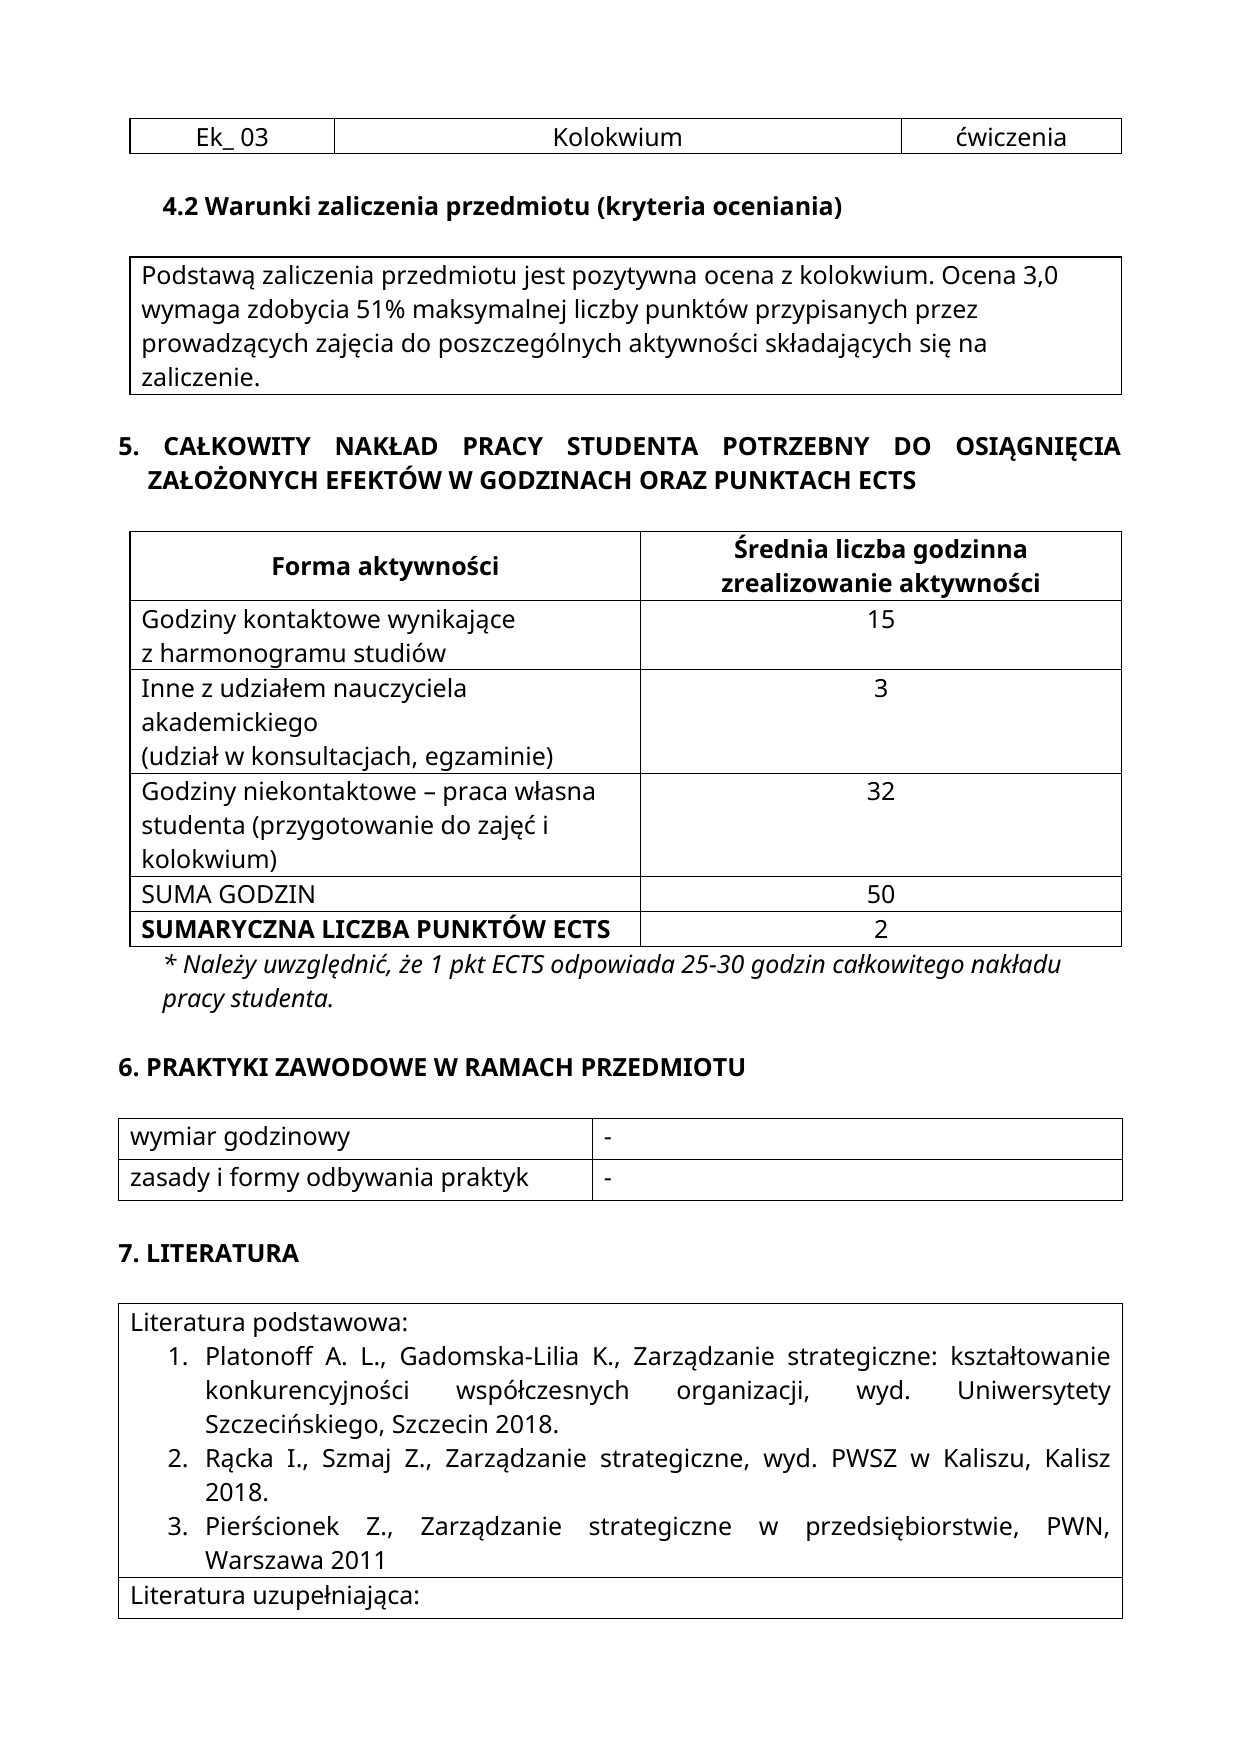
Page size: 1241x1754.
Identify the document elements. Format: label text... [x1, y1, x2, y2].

table_cell 32 [641, 774, 1121, 876]
table_cell 50 [641, 877, 1121, 911]
text 4.2 Warunki zaliczenia przedmiotu (kryteria oceniania) [162, 188, 1122, 222]
text * Należy uwzględnić, że 1 pkt ECTS odpowiada 25-30 godzin całkowitego nakładu pracy studenta. [162, 947, 1122, 1015]
table_cell Kolokwium [335, 119, 901, 153]
table_cell 15 [641, 601, 1121, 669]
table_header - [593, 1119, 1122, 1159]
table_cell Godziny kontaktowe wynikające z harmonogramu studiów [131, 601, 640, 669]
table_cell ćwiczenia [902, 119, 1121, 153]
table_header Średnia liczba godzinna zrealizowanie aktywności [641, 532, 1121, 600]
text 6. PRAKTYKI ZAWODOWE W RAMACH PRZEDMIOTU [118, 1049, 1122, 1083]
text 5. CAŁKOWITY NAKŁAD PRACY STUDENTA POTRZEBNY DO OSIĄGNIĘCIA ZAŁOŻONYCH EFEKTÓW W GODZINACH ORAZ PUNKTACH ECTS [118, 429, 1122, 497]
text 7. LITERATURA [118, 1235, 1122, 1269]
table_cell Inne z udziałem nauczyciela akademickiego (udział w konsultacjach, egzaminie) [131, 670, 640, 773]
table_cell 3 [641, 670, 1121, 773]
table_header Literatura podstawowa: Platonoff A. L., Gadomska-Lilia K., Zarządzanie strategiczne: kształtowanie konkurencyjności współczesnych organizacji, wyd. Uniwersytety Szczecińskiego, Szczecin 2018. Rącka I., Szmaj Z., Zarządzanie strategiczne, wyd. PWSZ w Kaliszu, Kalisz 2018. Pierścionek Z., Zarządzanie strategiczne w przedsiębiorstwie, PWN, Warszawa 2011 [119, 1304, 1122, 1577]
table_cell SUMARYCZNA LICZBA PUNKTÓW ECTS [131, 912, 640, 946]
table_header wymiar godzinowy [119, 1119, 592, 1159]
table_cell zasady i formy odbywania praktyk [119, 1160, 592, 1200]
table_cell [119, 1578, 1122, 1618]
table_cell - [593, 1160, 1122, 1200]
table_cell Ek_ 03 [131, 119, 334, 153]
table_cell SUMA GODZIN [131, 877, 640, 911]
table_header Forma aktywności [131, 532, 640, 600]
table_cell 2 [641, 912, 1121, 946]
table_header Podstawą zaliczenia przedmiotu jest pozytywna ocena z kolokwium. Ocena 3,0 wymaga zdobycia 51% maksymalnej liczby punktów przypisanych przez prowadzących zajęcia do poszczególnych aktywności składających się na zaliczenie. [131, 258, 1121, 394]
table_cell Godziny niekontaktowe – praca własna studenta (przygotowanie do zajęć i kolokwium) [131, 774, 640, 876]
